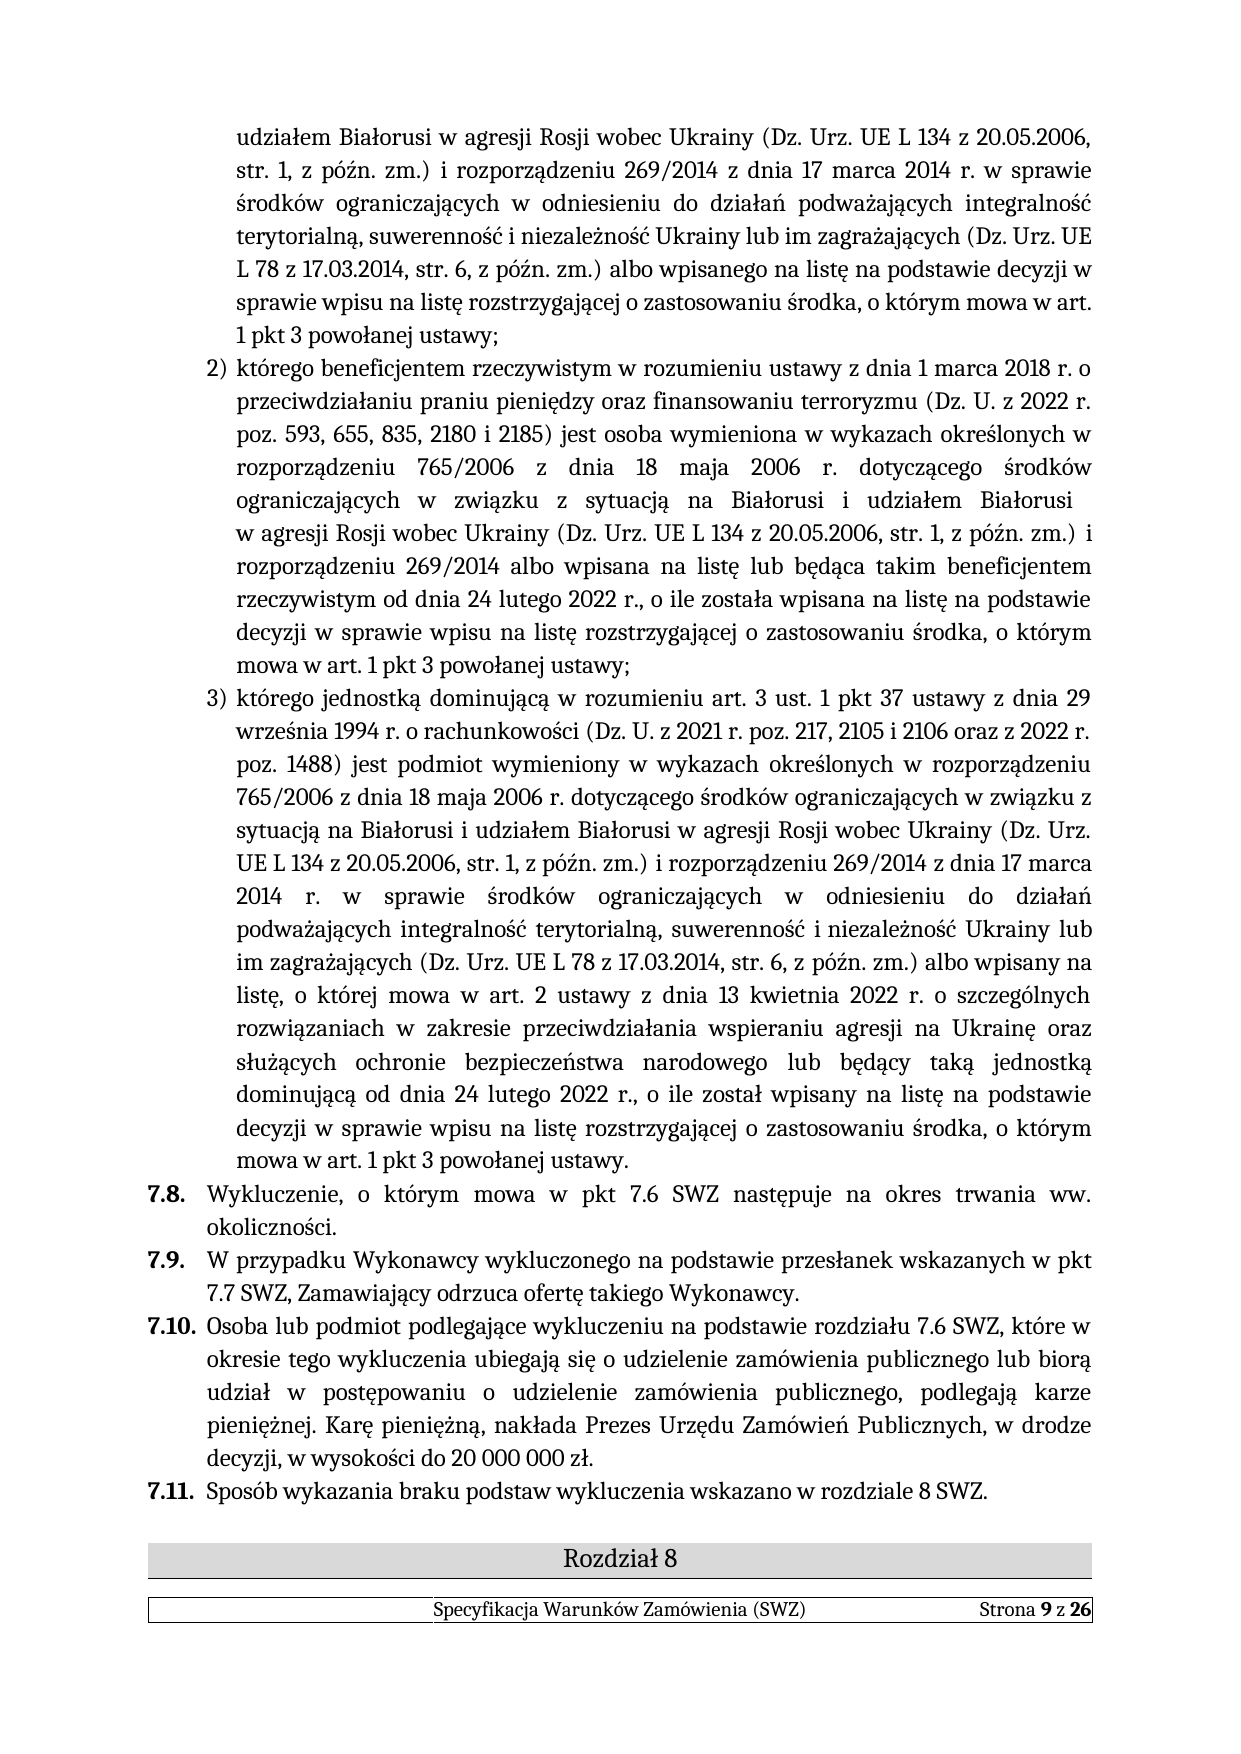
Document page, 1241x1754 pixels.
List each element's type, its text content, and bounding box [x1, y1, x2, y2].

list W przypadku Wykonawcy wykluczonego na podstawie przesłanek wskazanych w pkt 7.7 SWZ, Zamawiający odrzuca ofertę takiego Wykonawcy. [148, 1246, 1093, 1307]
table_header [148, 1543, 1092, 1578]
list którego beneficjentem rzeczywistym w rozumieniu ustawy z dnia 1 marca 2018 r. o przeciwdziałaniu praniu pieniędzy oraz finansowaniu terroryzmu (Dz. U. z 2022 r. poz. 593, 655, 835, 2180 i 2185) jest osoba wymieniona w wykazach określonych w rozporządzeniu 765/2006 z dnia 18 maja 2006 r. dotyczącego środków ograniczających w związku z sytuacją na Białorusi i udziałem Białorusi w agresji Rosji wobec Ukrainy (Dz. Urz. UE L 134 z 20.05.2006, str. 1, z późn. zm.) i rozporządzeniu 269/2014 albo wpisana na listę lub będąca takim beneficjentem rzeczywistym od dnia 24 lutego 2022 r., o ile została wpisana na listę na podstawie decyzji w sprawie wpisu na listę rozstrzygającej o zastosowaniu środka, o którym mowa w art. 1 pkt 3 powołanej ustawy; [207, 354, 1093, 680]
list którego jednostką dominującą w rozumieniu art. 3 ust. 1 pkt 37 ustawy z dnia 29 września 1994 r. o rachunkowości (Dz. U. z 2021 r. poz. 217, 2105 i 2106 oraz z 2022 r. poz. 1488) jest podmiot wymieniony w wykazach określonych w rozporządzeniu 765/2006 z dnia 18 maja 2006 r. dotyczącego środków ograniczających w związku z sytuacją na Białorusi i udziałem Białorusi w agresji Rosji wobec Ukrainy (Dz. Urz. UE L 134 z 20.05.2006, str. 1, z późn. zm.) i rozporządzeniu 269/2014 z dnia 17 marca 2014 r. w sprawie środków ograniczających w odniesieniu do działań podważających integralność terytorialną, suwerenność i niezależność Ukrainy lub im zagrażających (Dz. Urz. UE L 78 z 17.03.2014, str. 6, z późn. zm.) albo wpisany na listę, o której mowa w art. 2 ustawy z dnia 13 kwietnia 2022 r. o szczególnych rozwiązaniach w zakresie przeciwdziałania wspieraniu agresji na Ukrainę oraz służących ochronie bezpieczeństwa narodowego lub będący taką jednostką dominującą od dnia 24 lutego 2022 r., o ile został wpisany na listę na podstawie decyzji w sprawie wpisu na listę rozstrzygającej o zastosowaniu środka, o którym mowa w art. 1 pkt 3 powołanej ustawy. [207, 684, 1093, 1175]
list Osoba lub podmiot podlegające wykluczeniu na podstawie rozdziału 7.6 SWZ, które w okresie tego wykluczenia ubiegają się o udzielenie zamówienia publicznego lub biorą udział w postępowaniu o udzielenie zamówienia publicznego, podlegają karze pieniężnej. Karę pieniężną, nakłada Prezes Urzędu Zamówień Publicznych, w drodze decyzji, w wysokości do 20 000 000 zł. [148, 1312, 1093, 1472]
list Sposób wykazania braku podstaw wykluczenia wskazano w rozdziale 8 SWZ. [148, 1477, 1093, 1505]
list Wykluczenie, o którym mowa w pkt 7.6 SWZ następuje na okres trwania ww. okoliczności. [148, 1179, 1093, 1241]
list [207, 123, 1093, 350]
